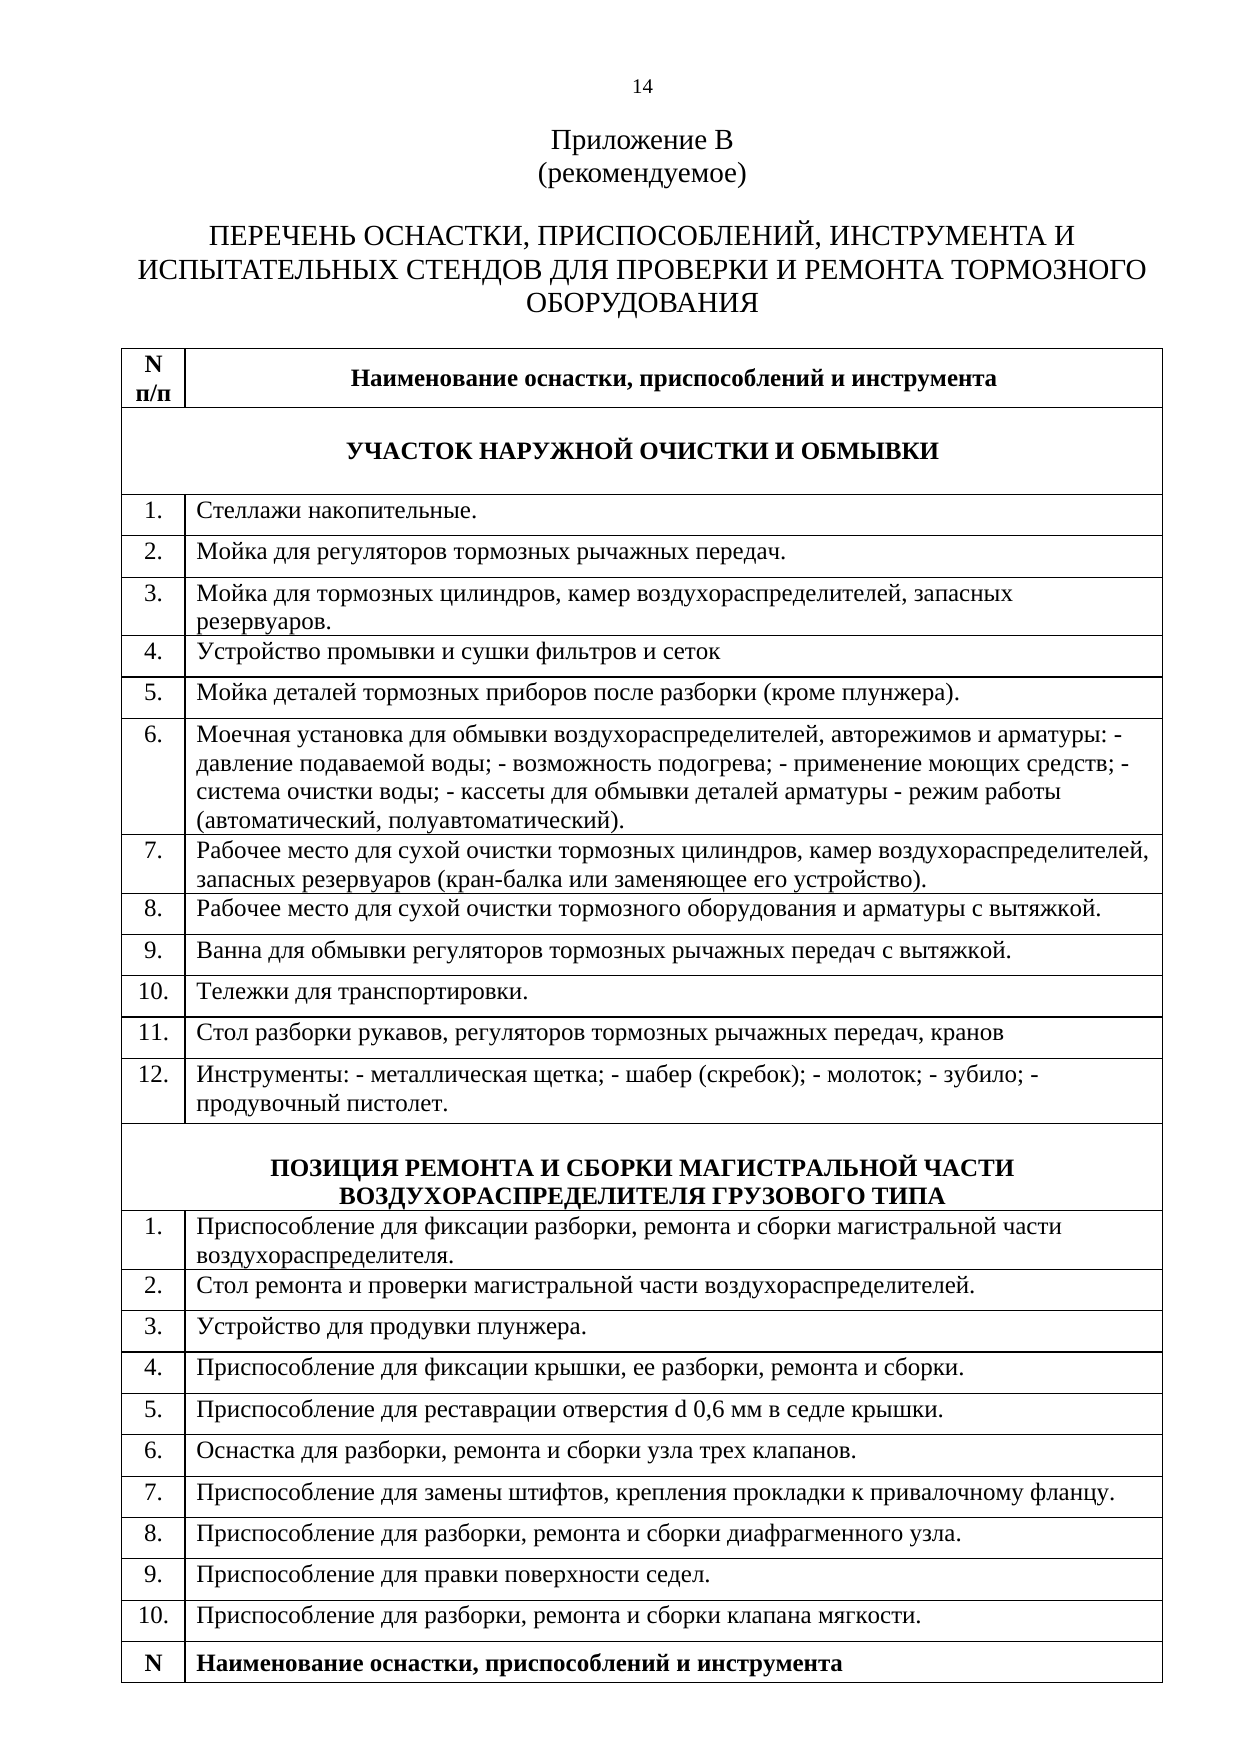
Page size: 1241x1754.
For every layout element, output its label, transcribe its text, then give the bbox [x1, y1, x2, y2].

table_cell 1. [122, 1211, 184, 1269]
table_cell 12. [122, 1059, 184, 1123]
table_cell 3. [122, 578, 184, 635]
table_cell N п/п [122, 1642, 184, 1682]
table_cell 8. [122, 894, 184, 934]
table_cell Приспособление для фиксации разборки, ремонта и сборки магистральной части воздухораспределителя. [186, 1211, 1162, 1269]
table_cell Рабочее место для сухой очистки тормозного оборудования и арматуры с вытяжкой. [186, 894, 1162, 934]
table_cell 11. [122, 1018, 184, 1058]
table_cell Стол ремонта и проверки магистральной части воздухораспределителей. [186, 1270, 1162, 1310]
subtitle ПЕРЕЧЕНЬ ОСНАСТКИ, ПРИСПОСОБЛЕНИЙ, ИНСТРУМЕНТА И ИСПЫТАТЕЛЬНЫХ СТЕНДОВ ДЛЯ ПРОВЕРКИ И РЕМОНТА ТОРМОЗНОГО ОБОРУДОВАНИЯ [133, 218, 1152, 319]
table_cell 2. [122, 1270, 184, 1310]
table_header Наименование оснастки, приспособлений и инструмента [186, 349, 1162, 407]
table_cell 9. [122, 1559, 184, 1599]
table_cell Оснастка для разборки, ремонта и сборки узла трех клапанов. [186, 1435, 1162, 1476]
table_cell Приспособление для разборки, ремонта и сборки диафрагменного узла. [186, 1518, 1162, 1558]
table_cell Моечная установка для обмывки воздухораспределителей, авторежимов и арматуры: - давление подаваемой воды; - возможность подогрева; - применение моющих средств; - система очистки воды; - кассеты для обмывки деталей арматуры - режим работы (автоматический, полуавтоматический). [186, 719, 1162, 834]
table_cell 4. [122, 636, 184, 676]
table_cell Приспособление для реставрации отверстия d 0,6 мм в седле крышки. [186, 1394, 1162, 1434]
table_cell 10. [122, 1601, 184, 1641]
table_cell 1. [122, 495, 184, 535]
table_cell 6. [122, 1435, 184, 1476]
table_cell ПОЗИЦИЯ РЕМОНТА И СБОРКИ МАГИСТРАЛЬНОЙ ЧАСТИ ВОЗДУХОРАСПРЕДЕЛИТЕЛЯ ГРУЗОВОГО ТИПА [122, 1124, 1162, 1210]
subtitle Приложение В [133, 122, 1152, 156]
table_cell Мойка для тормозных цилиндров, камер воздухораспределителей, запасных резервуаров. [186, 578, 1162, 635]
table_cell 5. [122, 678, 184, 718]
table_cell Приспособление для разборки, ремонта и сборки клапана мягкости. [186, 1601, 1162, 1641]
table_cell Приспособление для правки поверхности седел. [186, 1559, 1162, 1599]
table_cell Устройство промывки и сушки фильтров и сеток [186, 636, 1162, 676]
table_header N п/п [122, 349, 184, 407]
table_cell Мойка деталей тормозных приборов после разборки (кроме плунжера). [186, 678, 1162, 718]
table_cell 8. [122, 1518, 184, 1558]
table_cell 7. [122, 1477, 184, 1517]
table_cell Приспособление для фиксации крышки, ее разборки, ремонта и сборки. [186, 1353, 1162, 1393]
table_cell Рабочее место для сухой очистки тормозных цилиндров, камер воздухораспределителей, запасных резервуаров (кран-балка или заменяющее его устройство). [186, 835, 1162, 892]
table_cell Приспособление для замены штифтов, крепления прокладки к привалочному фланцу. [186, 1477, 1162, 1517]
table_cell Стол разборки рукавов, регуляторов тормозных рычажных передач, кранов [186, 1018, 1162, 1058]
table_cell 10. [122, 976, 184, 1016]
table_cell Инструменты: - металлическая щетка; - шабер (скребок); - молоток; - зубило; - продувочный пистолет. [186, 1059, 1162, 1123]
table_cell 4. [122, 1353, 184, 1393]
table_cell 7. [122, 835, 184, 892]
table_cell 5. [122, 1394, 184, 1434]
table_cell 2. [122, 536, 184, 577]
table_cell 6. [122, 719, 184, 834]
table_cell Мойка для регуляторов тормозных рычажных передач. [186, 536, 1162, 577]
table_cell 3. [122, 1311, 184, 1351]
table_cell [186, 1642, 1162, 1682]
table_cell Тележки для транспортировки. [186, 976, 1162, 1016]
table_cell УЧАСТОК НАРУЖНОЙ ОЧИСТКИ И ОБМЫВКИ [122, 408, 1162, 494]
table_cell 9. [122, 935, 184, 975]
subtitle (рекомендуемое) [133, 156, 1152, 189]
table_cell Ванна для обмывки регуляторов тормозных рычажных передач с вытяжкой. [186, 935, 1162, 975]
table_cell Устройство для продувки плунжера. [186, 1311, 1162, 1351]
table_cell Стеллажи накопительные. [186, 495, 1162, 535]
